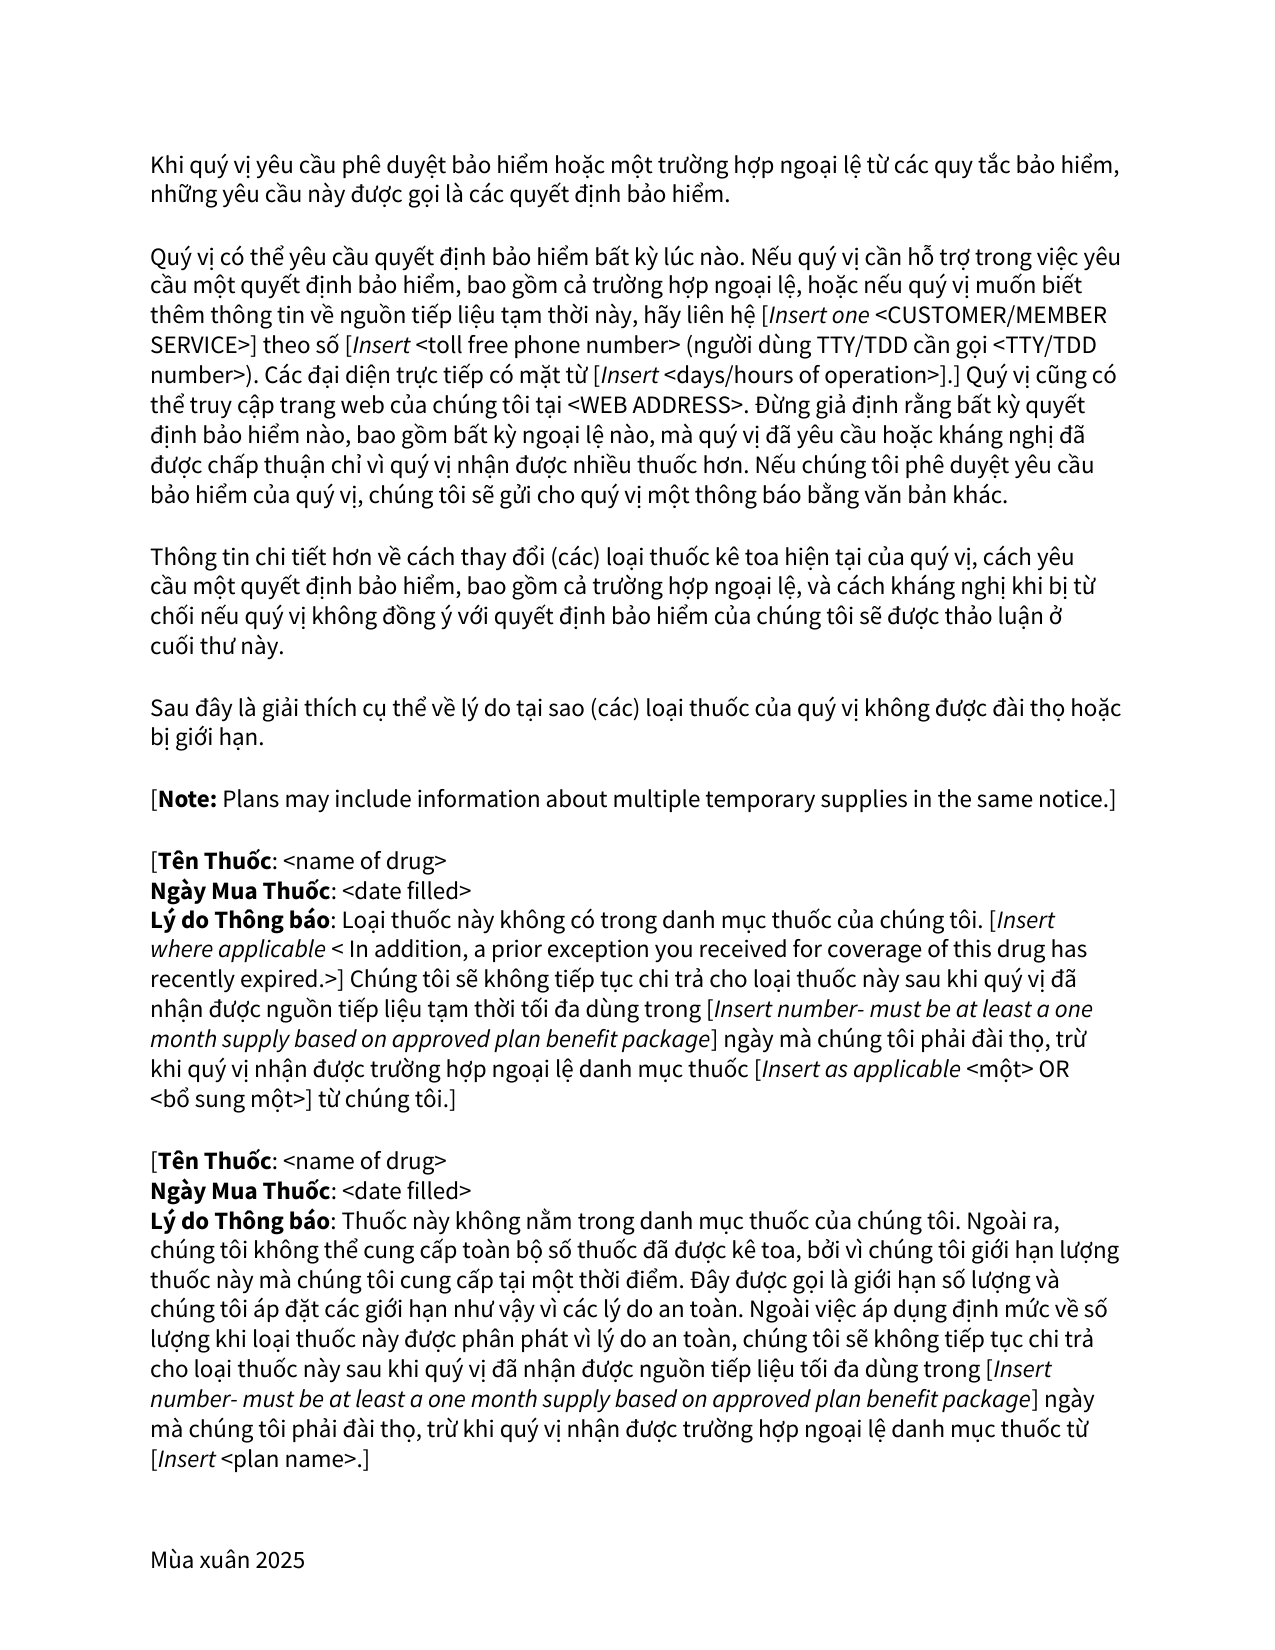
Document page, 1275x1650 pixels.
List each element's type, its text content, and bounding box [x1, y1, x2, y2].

text [Note: Plans may include information about multiple temporary supplies in the same notice.] [150, 784, 1125, 814]
text Quý vị có thể yêu cầu quyết định bảo hiểm bất kỳ lúc nào. Nếu quý vị cần hỗ trợ trong việc yêu cầu một quyết định bảo hiểm, bao gồm cả trường hợp ngoại lệ, hoặc nếu quý vị muốn biết thêm thông tin về nguồn tiếp liệu tạm thời này, hãy liên hệ [Insert one <CUSTOMER/MEMBER SERVICE>] theo số [Insert <toll free phone number> (người dùng TTY/TDD cần gọi <TTY/TDD number>). Các đại diện trực tiếp có mặt từ [Insert <days/hours of operation>].] Quý vị cũng có thể truy cập trang web của chúng tôi tại <WEB ADDRESS>. Đừng giả định rằng bất kỳ quyết định bảo hiểm nào, bao gồm bất kỳ ngoại lệ nào, mà quý vị đã yêu cầu hoặc kháng nghị đã được chấp thuận chỉ vì quý vị nhận được nhiều thuốc hơn. Nếu chúng tôi phê duyệt yêu cầu bảo hiểm của quý vị, chúng tôi sẽ gửi cho quý vị một thông báo bằng văn bản khác. [150, 241, 1125, 510]
text [Tên Thuốc: <name of drug> [150, 846, 1125, 875]
text Ngày Mua Thuốc: <date filled> [150, 1176, 1125, 1205]
text Ngày Mua Thuốc: <date filled> [150, 875, 1125, 905]
text Sau đây là giải thích cụ thể về lý do tại sao (các) loại thuốc của quý vị không được đài thọ hoặc bị giới hạn. [150, 692, 1125, 752]
text Lý do Thông báo: Thuốc này không nằm trong danh mục thuốc của chúng tôi. Ngoài ra, chúng tôi không thể cung cấp toàn bộ số thuốc đã được kê toa, bởi vì chúng tôi giới hạn lượng thuốc này mà chúng tôi cung cấp tại một thời điểm. Đây được gọi là giới hạn số lượng và chúng tôi áp đặt các giới hạn như vậy vì các lý do an toàn. Ngoài việc áp dụng định mức về số lượng khi loại thuốc này được phân phát vì lý do an toàn, chúng tôi sẽ không tiếp tục chi trả cho loại thuốc này sau khi quý vị đã nhận được nguồn tiếp liệu tối đa dùng trong [Insert number- must be at least a one month supply based on approved plan benefit package] ngày mà chúng tôi phải đài thọ, trừ khi quý vị nhận được trường hợp ngoại lệ danh mục thuốc từ [Insert <plan name>.] [150, 1205, 1125, 1474]
text Thông tin chi tiết hơn về cách thay đổi (các) loại thuốc kê toa hiện tại của quý vị, cách yêu cầu một quyết định bảo hiểm, bao gồm cả trường hợp ngoại lệ, và cách kháng nghị khi bị từ chối nếu quý vị không đồng ý với quyết định bảo hiểm của chúng tôi sẽ được thảo luận ở cuối thư này. [150, 542, 1110, 661]
text Lý do Thông báo: Loại thuốc này không có trong danh mục thuốc của chúng tôi. [Insert where applicable < In addition, a prior exception you received for coverage of this drug has recently expired.>] Chúng tôi sẽ không tiếp tục chi trả cho loại thuốc này sau khi quý vị đã nhận được nguồn tiếp liệu tạm thời tối đa dùng trong [Insert number- must be at least a one month supply based on approved plan benefit package] ngày mà chúng tôi phải đài thọ, trừ khi quý vị nhận được trường hợp ngoại lệ danh mục thuốc [Insert as applicable <một> OR <bổ sung một>] từ chúng tôi.] [150, 905, 1110, 1114]
text Khi quý vị yêu cầu phê duyệt bảo hiểm hoặc một trường hợp ngoại lệ từ các quy tắc bảo hiểm, những yêu cầu này được gọi là các quyết định bảo hiểm. [150, 150, 1125, 210]
text [Tên Thuốc: <name of drug> [150, 1146, 1125, 1176]
